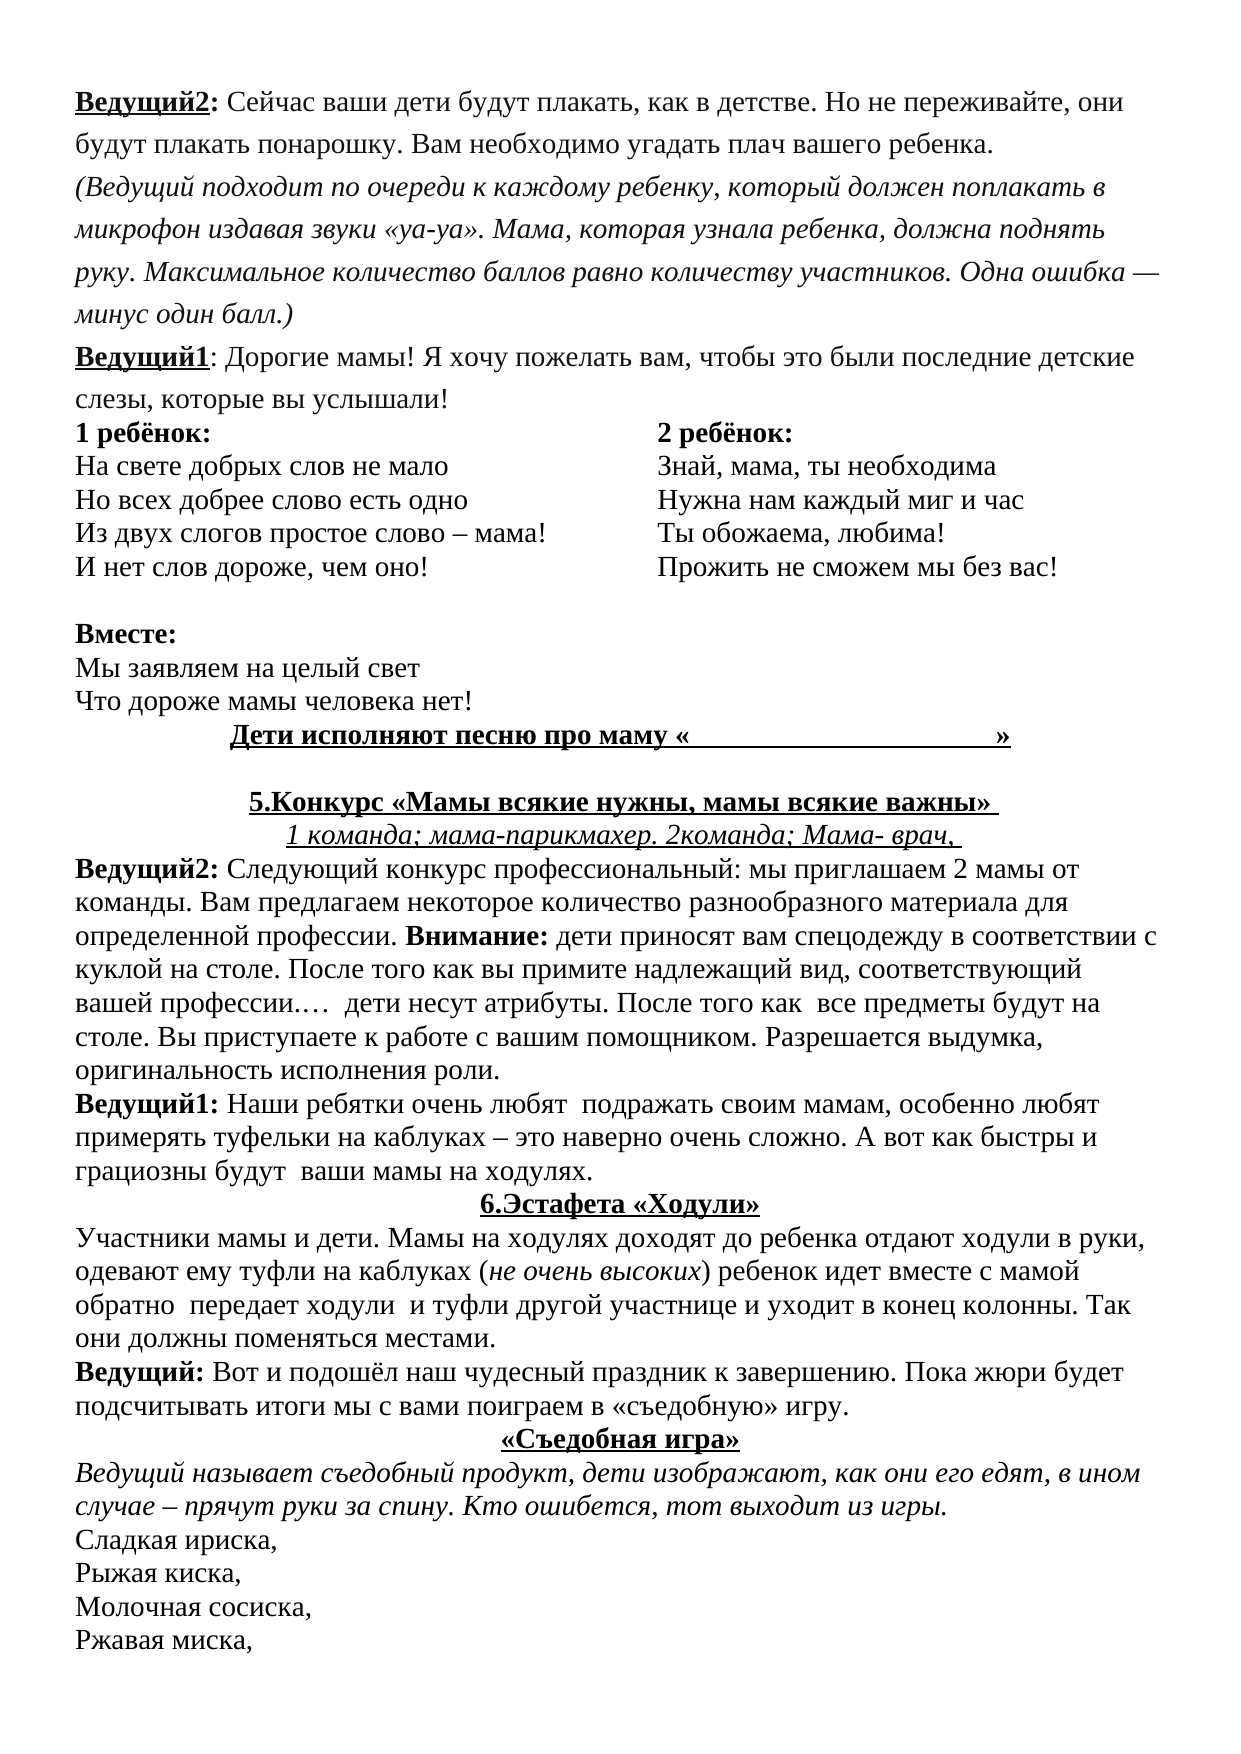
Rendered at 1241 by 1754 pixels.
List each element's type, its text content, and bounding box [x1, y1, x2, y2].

text На свете добрых слов не мало [75, 448, 583, 482]
text Что дороже мамы человека нет! [75, 683, 1165, 717]
text «Съедобная игра» [75, 1421, 1165, 1455]
text 2 ребёнок: [657, 415, 1165, 448]
text Ведущий2: Сейчас ваши дети будут плакать, как в детстве. Но не переживайте, они будут плакать понарошку. Вам необходимо угадать плач вашего ребенка. [75, 75, 1165, 160]
text 1 ребёнок: [75, 415, 583, 448]
text Знай, мама, ты необходима [657, 448, 1165, 482]
text Вместе: [75, 616, 1165, 650]
text Дети исполняют песню про маму « » [75, 717, 1165, 750]
text (Ведущий подходит по очереди к каждому ребенку, который должен поплакать в микрофон издавая звуки «уа-уа». Мама, которая узнала ребенка, должна поднять руку. Максимальное количество баллов равно количеству участников. Одна ошибка — минус один балл.) [75, 160, 1165, 330]
text И нет слов дороже, чем оно! [75, 549, 583, 583]
text Прожить не сможем мы без вас! [657, 549, 1165, 583]
text Ведущий1: Наши ребятки очень любят подражать своим мамам, особенно любят примерять туфельки на каблуках – это наверно очень сложно. А вот как быстры и грациозны будут ваши мамы на ходулях. [75, 1086, 1165, 1186]
text Из двух слогов простое слово – мама! [75, 516, 583, 549]
text 5.Конкурс «Мамы всякие нужны, мамы всякие важны» [75, 784, 1165, 817]
text Нужна нам каждый миг и час [657, 482, 1165, 516]
text Участники мамы и дети. Мамы на ходулях доходят до ребенка отдают ходули в руки, одевают ему туфли на каблуках (не очень высоких) ребенок идет вместе с мамой обратно передает ходули и туфли другой участнице и уходит в конец колонны. Так они должны поменяться местами. [75, 1220, 1165, 1354]
text Ведущий2: Следующий конкурс профессиональный: мы приглашаем 2 мамы от команды. Вам предлагаем некоторое количество разнообразного материала для определенной профессии. Внимание: дети приносят вам спецодежду в соответствии с куклой на столе. После того как вы примите надлежащий вид, соответствующий вашей профессии.… дети несут атрибуты. После того как все предметы будут на столе. Вы приступаете к работе с вашим помощником. Разрешается выдумка, оригинальность исполнения роли. [75, 851, 1165, 1086]
text Ведущий называет съедобный продукт, дети изображают, как они его едят, в ином случае – прячут руки за спину. Кто ошибется, тот выходит из игры. [75, 1455, 1165, 1522]
text Сладкая ириска, [75, 1522, 1165, 1555]
text Мы заявляем на целый свет [75, 650, 1165, 683]
text Ведущий1: Дорогие мамы! Я хочу пожелать вам, чтобы это были последние детские слезы, которые вы услышали! [75, 330, 1165, 415]
text Ведущий: Вот и подошёл наш чудесный праздник к завершению. Пока жюри будет подсчитывать итоги мы с вами поиграем в «съедобную» игру. [75, 1354, 1165, 1421]
text Ржавая миска, [75, 1622, 1165, 1656]
text 1 команда; мама-парикмахер. 2команда; Мама- врач, [75, 817, 1165, 851]
text Молочная сосиска, [75, 1589, 1165, 1622]
text Но всех добрее слово есть одно [75, 482, 583, 516]
text 6.Эстафета «Ходули» [75, 1186, 1165, 1220]
text Ты обожаема, любима! [657, 516, 1165, 549]
text Рыжая киска, [75, 1555, 1165, 1589]
